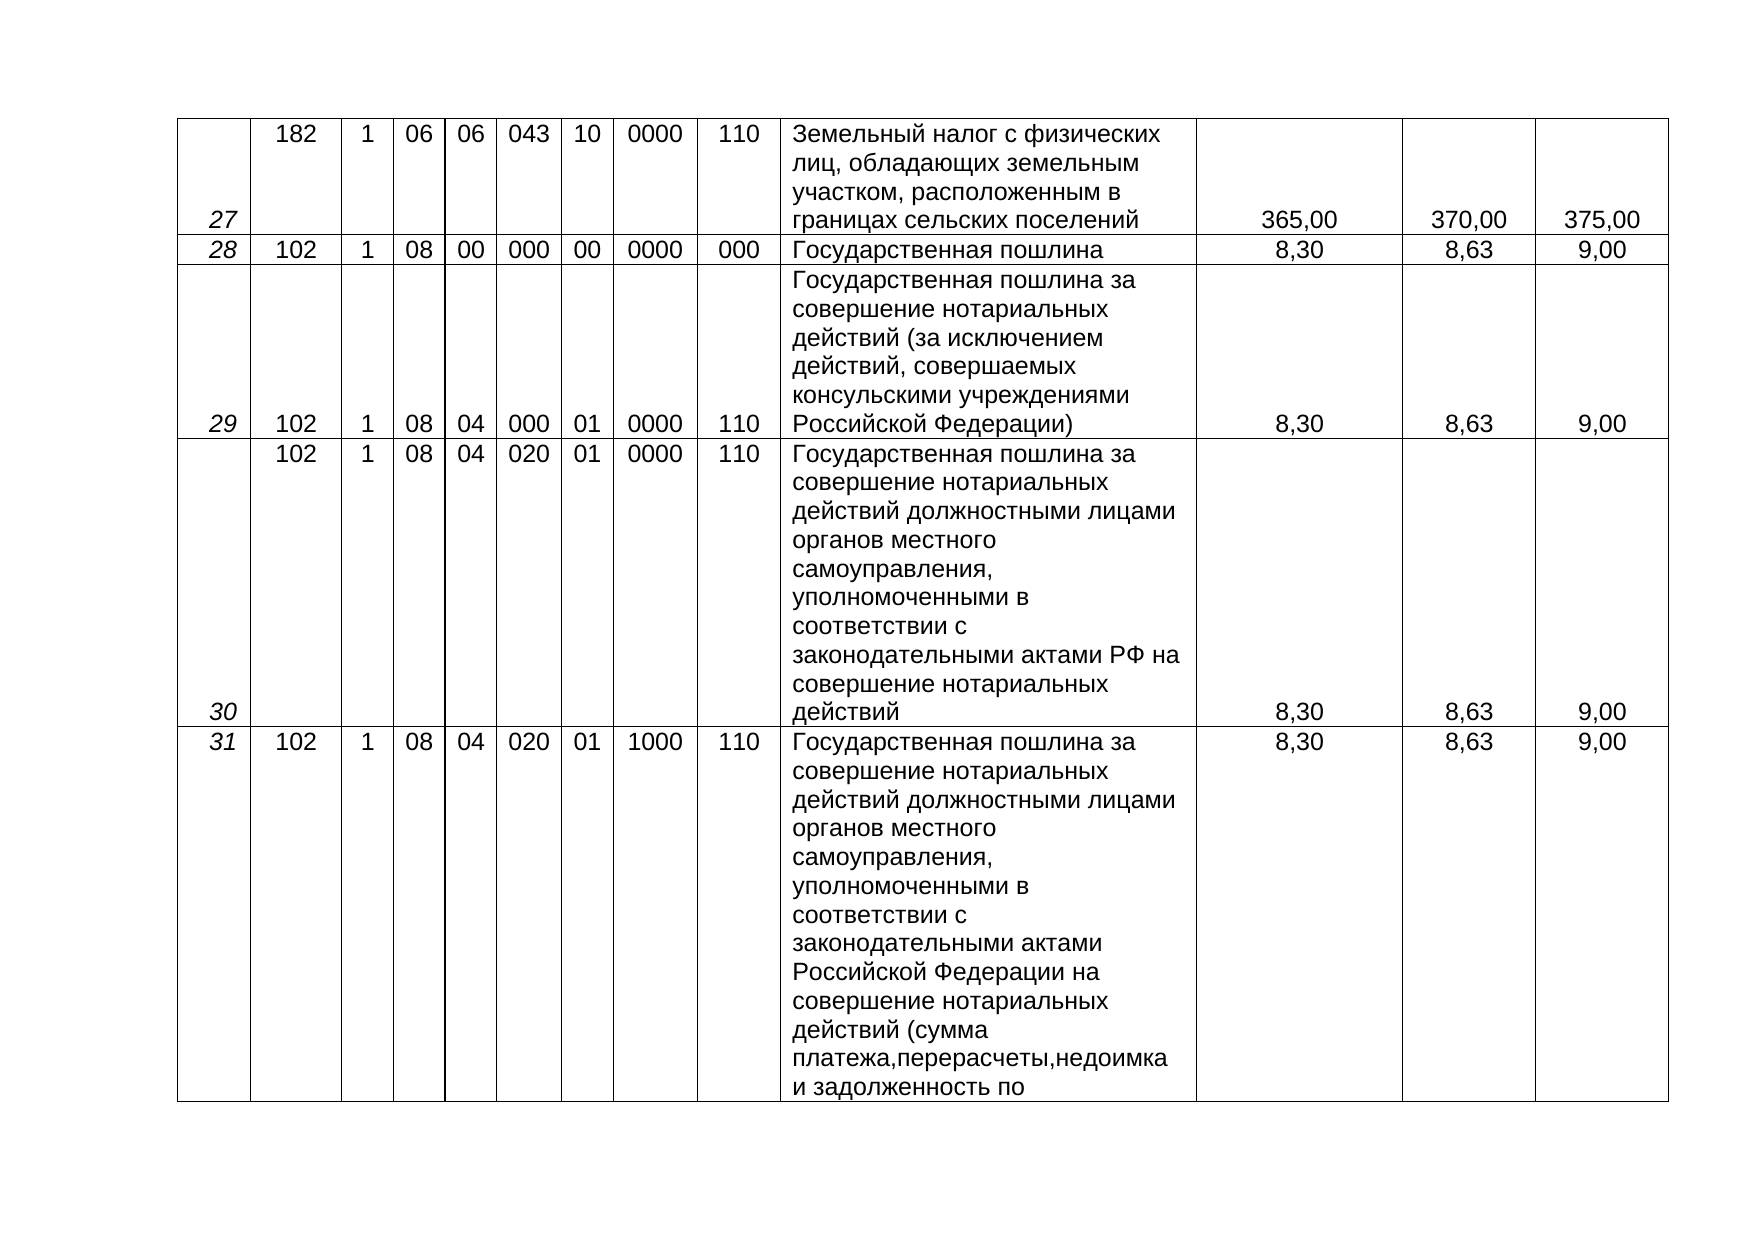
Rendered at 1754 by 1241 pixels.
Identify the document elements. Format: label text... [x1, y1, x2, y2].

table_cell 01 [562, 727, 613, 1101]
table_cell 8,30 [1197, 439, 1402, 726]
table_cell 9,00 [1536, 439, 1668, 726]
table_cell 102 [251, 727, 341, 1101]
table_cell 28 [178, 235, 250, 264]
table_cell 8,63 [1403, 235, 1535, 264]
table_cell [781, 727, 1196, 1101]
table_cell 04 [446, 265, 496, 437]
table_cell 9,00 [1536, 727, 1668, 1101]
table_cell 31 [178, 727, 250, 1101]
table_cell 27 [178, 119, 250, 234]
table_cell 9,00 [1536, 235, 1668, 264]
table_cell 0000 [614, 265, 697, 437]
table_cell 110 [698, 439, 780, 726]
table_cell 1 [342, 119, 393, 234]
table_cell 8,63 [1403, 439, 1535, 726]
table_cell 08 [394, 265, 444, 437]
table_cell 102 [251, 265, 341, 437]
table_cell 365,00 [1197, 119, 1402, 234]
table_cell 01 [562, 439, 613, 726]
table_cell 8,30 [1197, 235, 1402, 264]
table_cell Государственная пошлина [781, 235, 1196, 264]
table_cell 020 [497, 439, 561, 726]
table_cell 04 [446, 727, 496, 1101]
table_cell 0000 [614, 235, 697, 264]
table_cell 1 [342, 265, 393, 437]
table_cell 29 [178, 265, 250, 437]
table_cell 000 [698, 235, 780, 264]
table_cell 9,00 [1536, 265, 1668, 437]
table_cell 020 [497, 727, 561, 1101]
table_cell 8,63 [1403, 265, 1535, 437]
table_cell 06 [394, 119, 444, 234]
table_cell Земельный налог с физических лиц, обладающих земельным участком, расположенным в границах сельских поселений [781, 119, 1196, 234]
table_cell 8,30 [1197, 265, 1402, 437]
table_cell 043 [497, 119, 561, 234]
table_cell 8,30 [1197, 727, 1402, 1101]
table_cell 370,00 [1403, 119, 1535, 234]
table_cell 04 [446, 439, 496, 726]
table_cell 1000 [614, 727, 697, 1101]
table_cell 0000 [614, 439, 697, 726]
table_cell 06 [446, 119, 496, 234]
table_cell 102 [251, 235, 341, 264]
table_cell 1 [342, 235, 393, 264]
table_cell 08 [394, 439, 444, 726]
table_cell 08 [394, 727, 444, 1101]
table_cell 182 [251, 119, 341, 234]
table_cell 00 [446, 235, 496, 264]
table_cell 10 [562, 119, 613, 234]
table_cell 110 [698, 265, 780, 437]
table_cell Государственная пошлина за совершение нотариальных действий должностными лицами органов местного самоуправления, уполномоченными в соответствии с законодательными актами РФ на совершение нотариальных действий [781, 439, 1196, 726]
table_cell 01 [562, 265, 613, 437]
table_cell 110 [698, 727, 780, 1101]
table_cell 00 [562, 235, 613, 264]
table_cell 000 [497, 235, 561, 264]
table_cell 000 [497, 265, 561, 437]
table_cell 30 [178, 439, 250, 726]
table_cell 1 [342, 439, 393, 726]
table_cell 8,63 [1403, 727, 1535, 1101]
table_cell 0000 [614, 119, 697, 234]
table_cell 110 [698, 119, 780, 234]
table_cell 102 [251, 439, 341, 726]
table_cell Государственная пошлина за совершение нотариальных действий (за исключением действий, совершаемых консульскими учреждениями Российской Федерации) [781, 265, 1196, 437]
table_cell 375,00 [1536, 119, 1668, 234]
table_cell 08 [394, 235, 444, 264]
table_cell 1 [342, 727, 393, 1101]
